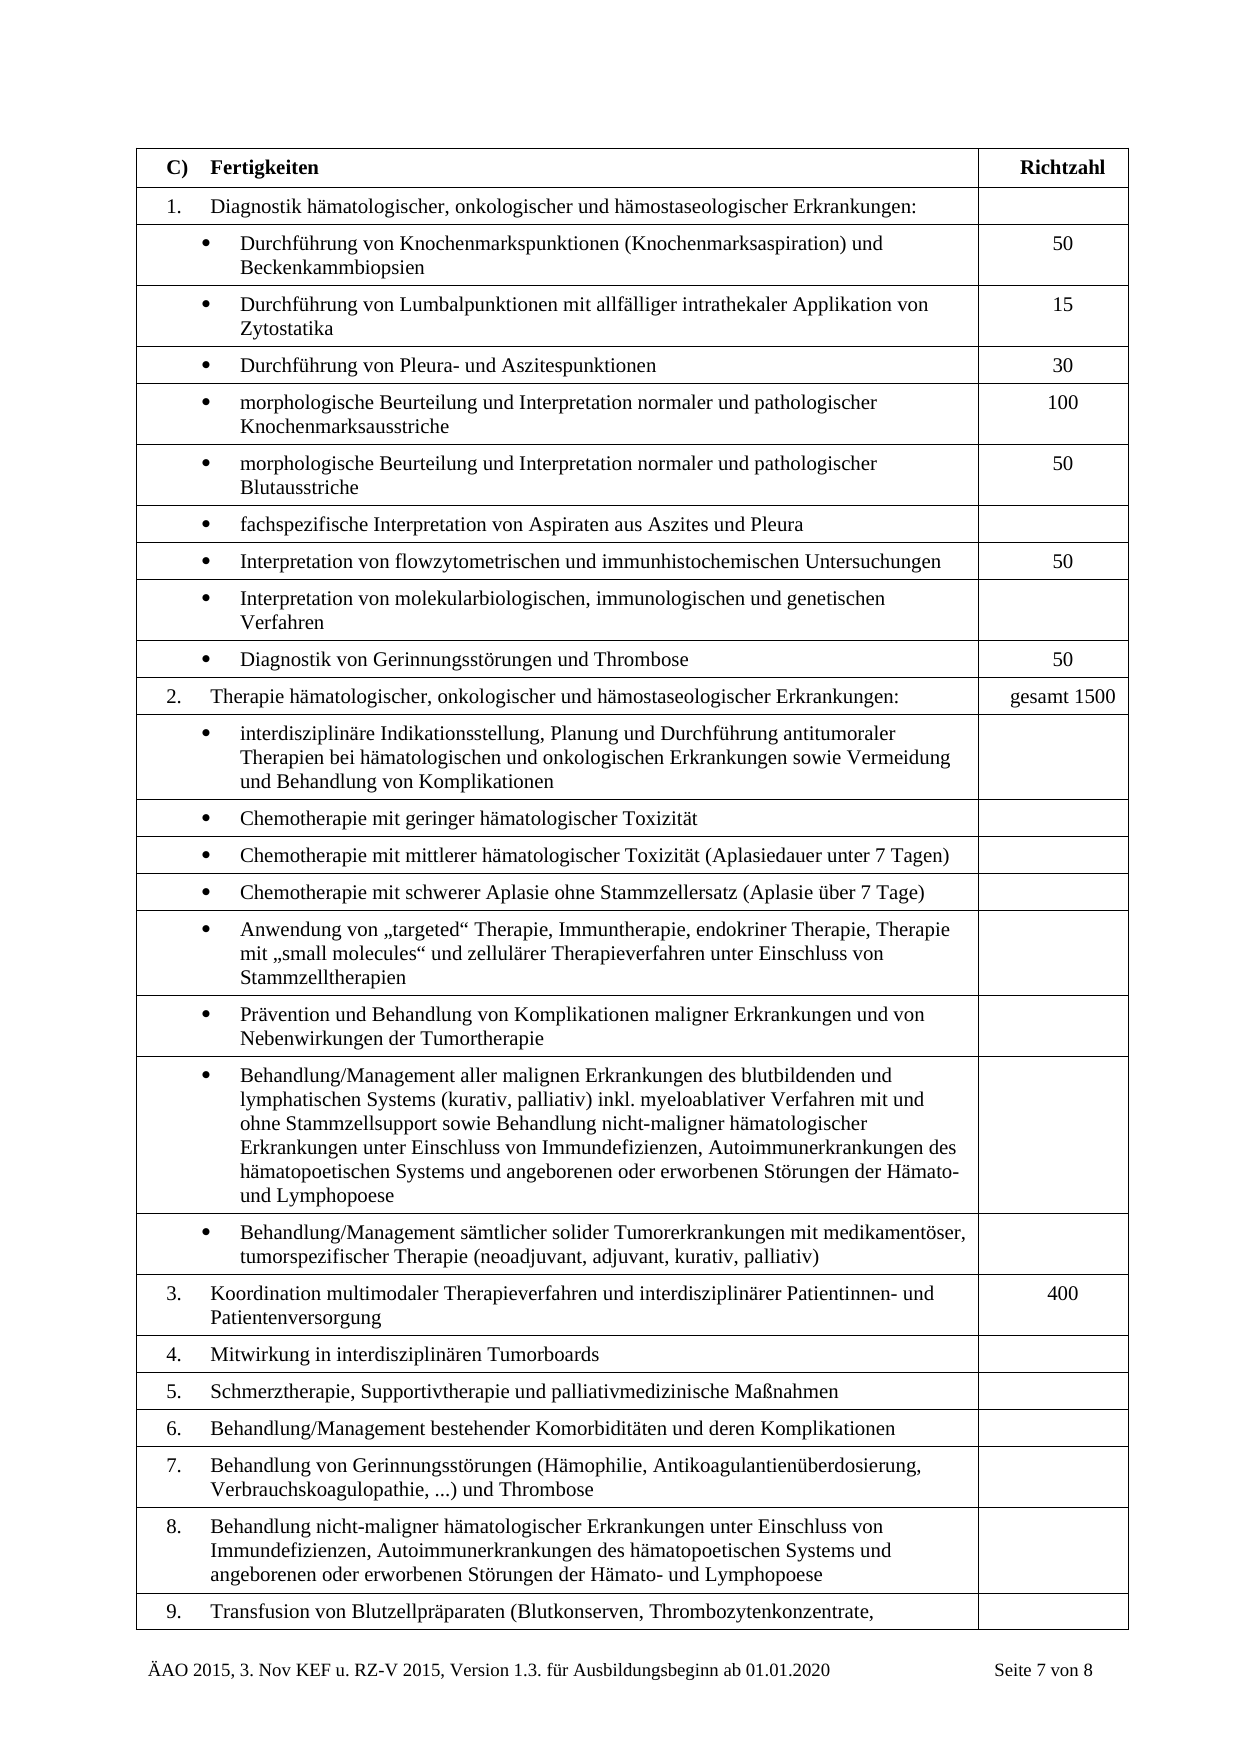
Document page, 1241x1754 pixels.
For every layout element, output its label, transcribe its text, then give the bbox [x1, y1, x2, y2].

table_cell [979, 1214, 1128, 1274]
table_cell 400 [979, 1275, 1128, 1335]
table_cell Chemotherapie mit schwerer Aplasie ohne Stammzellersatz (Aplasie über 7 Tage) [137, 874, 978, 910]
table_cell [979, 506, 1128, 542]
table_cell Durchführung von Lumbalpunktionen mit allfälliger intrathekaler Applikation von Zytostatika [137, 286, 978, 346]
table_cell [979, 911, 1128, 995]
table_cell [979, 188, 1128, 224]
table_cell Behandlung/Management sämtlicher solider Tumorerkrankungen mit medikamentöser, tumorspezifischer Therapie (neoadjuvant, adjuvant, kurativ, palliativ) [137, 1214, 978, 1274]
table_cell Behandlung/Management bestehender Komorbiditäten und deren Komplikationen [137, 1410, 978, 1446]
table_cell Diagnostik von Gerinnungsstörungen und Thrombose [137, 641, 978, 677]
table_cell [979, 1336, 1128, 1372]
table_cell Prävention und Behandlung von Komplikationen maligner Erkrankungen und von Nebenwirkungen der Tumortherapie [137, 996, 978, 1056]
table_cell Behandlung nicht-maligner hämatologischer Erkrankungen unter Einschluss von Immundefizienzen, Autoimmunerkrankungen des hämatopoetischen Systems und angeborenen oder erworbenen Störungen der Hämato- und Lymphopoese [137, 1508, 978, 1592]
table_cell morphologische Beurteilung und Interpretation normaler und pathologischer Knochenmarksausstriche [137, 384, 978, 444]
table_cell 100 [979, 384, 1128, 444]
table_cell gesamt 1500 [979, 678, 1128, 714]
table_cell [979, 1057, 1128, 1213]
table_cell interdisziplinäre Indikationsstellung, Planung und Durchführung antitumoraler Therapien bei hämatologischen und onkologischen Erkrankungen sowie Vermeidung und Behandlung von Komplikationen [137, 715, 978, 799]
table_cell Durchführung von Knochenmarkspunktionen (Knochenmarksaspiration) und Beckenkammbiopsien [137, 225, 978, 285]
table_cell [979, 715, 1128, 799]
table_cell Behandlung von Gerinnungsstörungen (Hämophilie, Antikoagulantienüberdosierung, Verbrauchskoagulopathie, ...) und Thrombose [137, 1447, 978, 1507]
table_cell [979, 837, 1128, 873]
table_cell [979, 996, 1128, 1056]
table_cell [979, 874, 1128, 910]
table_cell Chemotherapie mit mittlerer hämatologischer Toxizität (Aplasiedauer unter 7 Tagen) [137, 837, 978, 873]
table_cell 30 [979, 347, 1128, 383]
table_cell [979, 580, 1128, 640]
table_cell fachspezifische Interpretation von Aspiraten aus Aszites und Pleura [137, 506, 978, 542]
table_cell [979, 800, 1128, 836]
table_cell Durchführung von Pleura- und Aszitespunktionen [137, 347, 978, 383]
table_cell Mitwirkung in interdisziplinären Tumorboards [137, 1336, 978, 1372]
table_cell Koordination multimodaler Therapieverfahren und interdisziplinärer Patientinnen- und Patientenversorgung [137, 1275, 978, 1335]
table_cell [979, 1508, 1128, 1592]
table_cell Therapie hämatologischer, onkologischer und hämostaseologischer Erkrankungen: [137, 678, 978, 714]
table_cell Diagnostik hämatologischer, onkologischer und hämostaseologischer Erkrankungen: [137, 188, 978, 224]
table_cell Interpretation von molekularbiologischen, immunologischen und genetischen Verfahren [137, 580, 978, 640]
table_cell 50 [979, 225, 1128, 285]
table_cell 15 [979, 286, 1128, 346]
table_cell 50 [979, 445, 1128, 505]
table_cell Schmerztherapie, Supportivtherapie und palliativmedizinische Maßnahmen [137, 1373, 978, 1409]
table_cell Interpretation von flowzytometrischen und immunhistochemischen Untersuchungen [137, 543, 978, 579]
table_cell [979, 1373, 1128, 1409]
table_cell [979, 1594, 1128, 1629]
table_cell Behandlung/Management aller malignen Erkrankungen des blutbildenden und lymphatischen Systems (kurativ, palliativ) inkl. myeloablativer Verfahren mit und ohne Stammzellsupport sowie Behandlung nicht-maligner hämatologischer Erkrankungen unter Einschluss von Immundefizienzen, Autoimmunerkrankungen des hämatopoetischen Systems und angeborenen oder erworbenen Störungen der Hämato- und Lymphopoese [137, 1057, 978, 1213]
table_cell Anwendung von „targeted“ Therapie, Immuntherapie, endokriner Therapie, Therapie mit „small molecules“ und zellulärer Therapieverfahren unter Einschluss von Stammzelltherapien [137, 911, 978, 995]
table_cell 50 [979, 543, 1128, 579]
table_cell morphologische Beurteilung und Interpretation normaler und pathologischer Blutausstriche [137, 445, 978, 505]
table_cell [979, 1447, 1128, 1507]
table_cell Chemotherapie mit geringer hämatologischer Toxizität [137, 800, 978, 836]
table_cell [137, 1594, 978, 1629]
table_cell [979, 1410, 1128, 1446]
table_header Richtzahl [979, 149, 1128, 187]
table_header C) Fertigkeiten [137, 149, 978, 187]
table_cell 50 [979, 641, 1128, 677]
